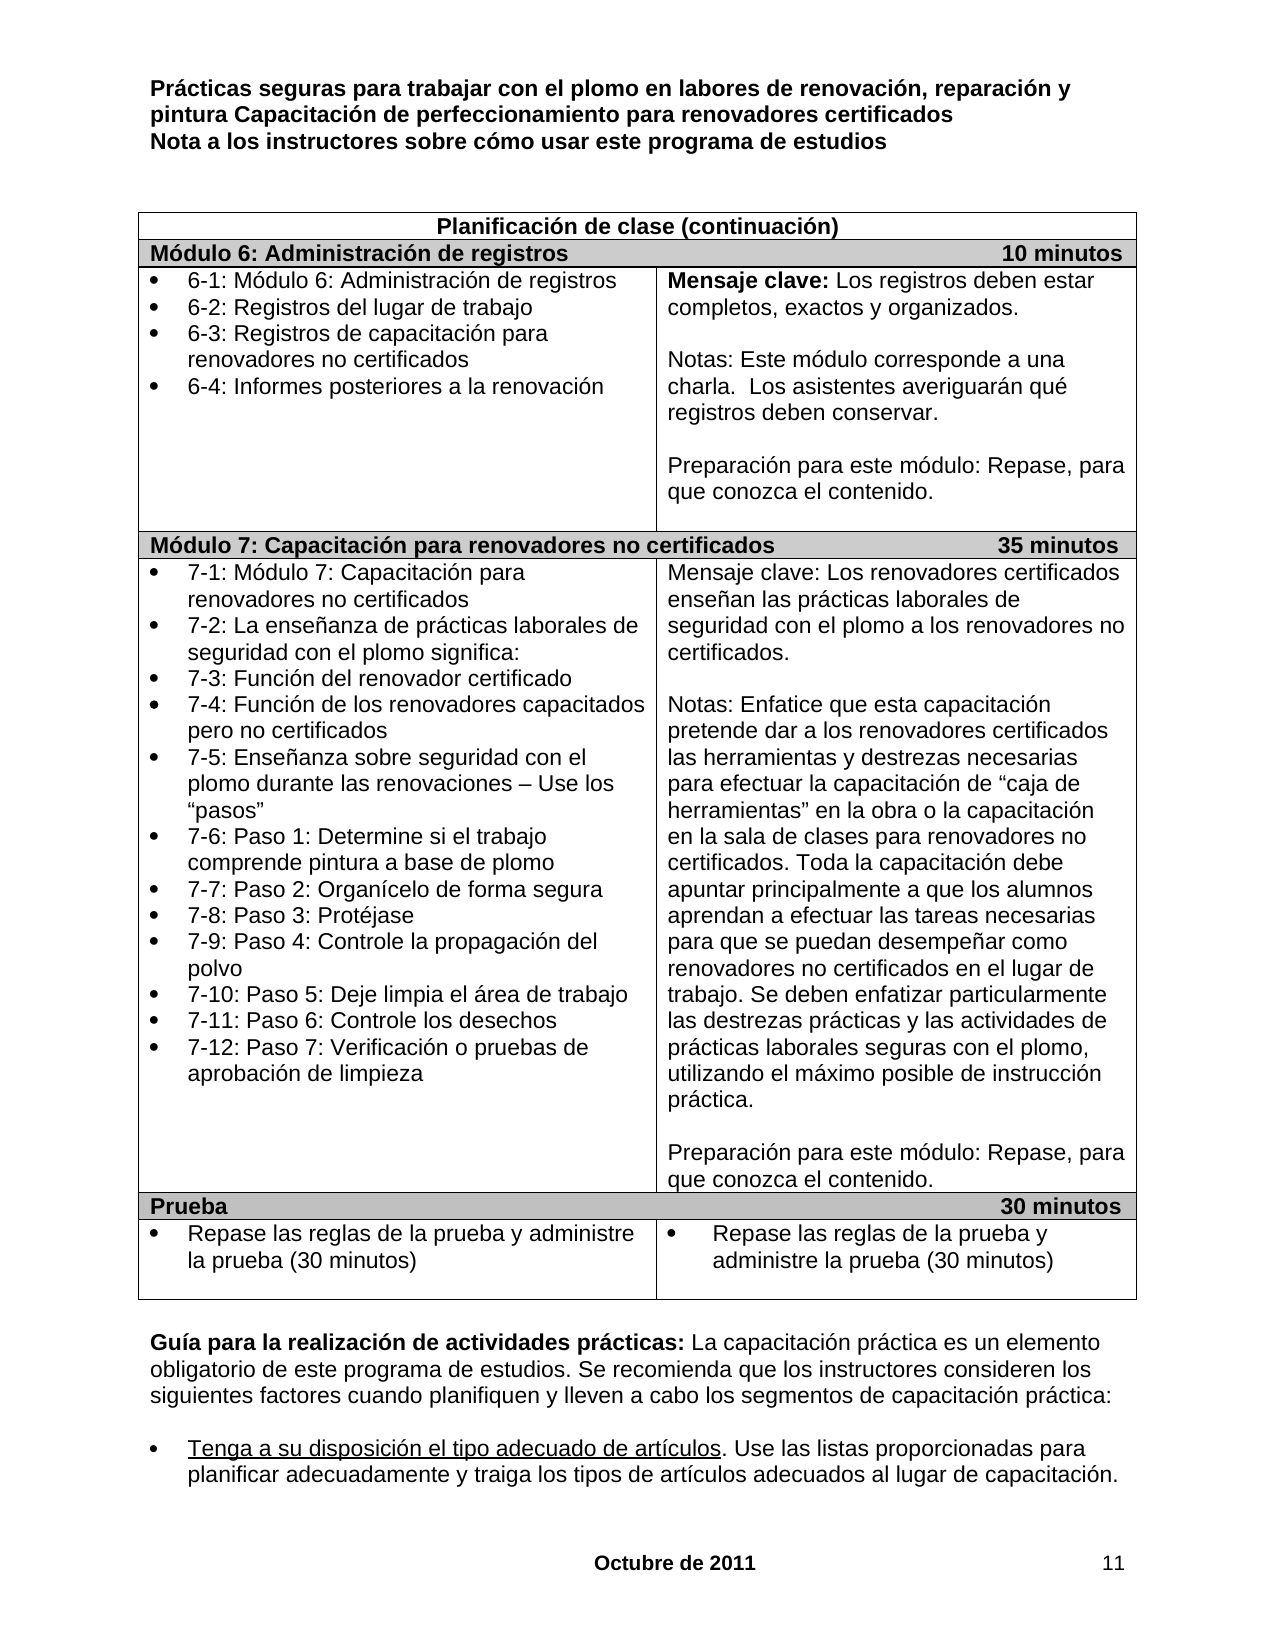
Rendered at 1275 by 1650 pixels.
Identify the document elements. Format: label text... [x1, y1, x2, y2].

table_cell 6-1: Módulo 6: Administración de registros 6-2: Registros del lugar de trabajo 6-3: Registros de capacitación para renovadores no certificados 6-4: Informes posteriores a la renovación [139, 268, 656, 531]
table_cell Módulo 6: Administración de registros 10 minutos [139, 240, 1136, 266]
table_cell Módulo 7: Capacitación para renovadores no certificados 35 minutos [139, 532, 1136, 558]
list Tenga a su disposición el tipo adecuado de artículos. Use las listas proporcionadas para planificar adecuadamente y traiga los tipos de artículos adecuados al lugar de capacitación. [150, 1434, 1125, 1487]
table_cell 7-1: Módulo 7: Capacitación para renovadores no certificados 7-2: La enseñanza de prácticas laborales de seguridad con el plomo significa: 7-3: Función del renovador certificado 7-4: Función de los renovadores capacitados pero no certificados 7-5: Enseñanza sobre seguridad con el plomo durante las renovaciones – Use los “pasos” 7-6: Paso 1: Determine si el trabajo comprende pintura a base de plomo 7-7: Paso 2: Organícelo de forma segura 7-8: Paso 3: Protéjase 7-9: Paso 4: Controle la propagación del polvo 7-10: Paso 5: Deje limpia el área de trabajo 7-11: Paso 6: Controle los desechos 7-12: Paso 7: Verificación o pruebas de aprobación de limpieza [139, 559, 656, 1192]
table_header Planificación de clase (continuación) [139, 213, 1136, 239]
table_cell Prueba 30 minutos [139, 1193, 1136, 1219]
text Guía para la realización de actividades prácticas: La capacitación práctica es un elemento obligatorio de este programa de estudios. Se recomienda que los instructores consideren los siguientes factores cuando planifiquen y lleven a cabo los segmentos de capacitación práctica: [150, 1329, 1125, 1408]
table_cell Repase las reglas de la prueba y administre la prueba (30 minutos) [657, 1220, 1136, 1299]
table_cell Repase las reglas de la prueba y administre la prueba (30 minutos) [139, 1220, 656, 1299]
table_cell Mensaje clave: Los renovadores certificados enseñan las prácticas laborales de seguridad con el plomo a los renovadores no certificados. Notas: Enfatice que esta capacitación pretende dar a los renovadores certificados las herramientas y destrezas necesarias para efectuar la capacitación de “caja de herramientas” en la obra o la capacitación en la sala de clases para renovadores no certificados. Toda la capacitación debe apuntar principalmente a que los alumnos aprendan a efectuar las tareas necesarias para que se puedan desempeñar como renovadores no certificados en el lugar de trabajo. Se deben enfatizar particularmente las destrezas prácticas y las actividades de prácticas laborales seguras con el plomo, utilizando el máximo posible de instrucción práctica. Preparación para este módulo: Repase, para que conozca el contenido. [657, 559, 1136, 1192]
table_cell Mensaje clave: Los registros deben estar completos, exactos y organizados. Notas: Este módulo corresponde a una charla. Los asistentes averiguarán qué registros deben conservar. Preparación para este módulo: Repase, para que conozca el contenido. [657, 268, 1136, 531]
